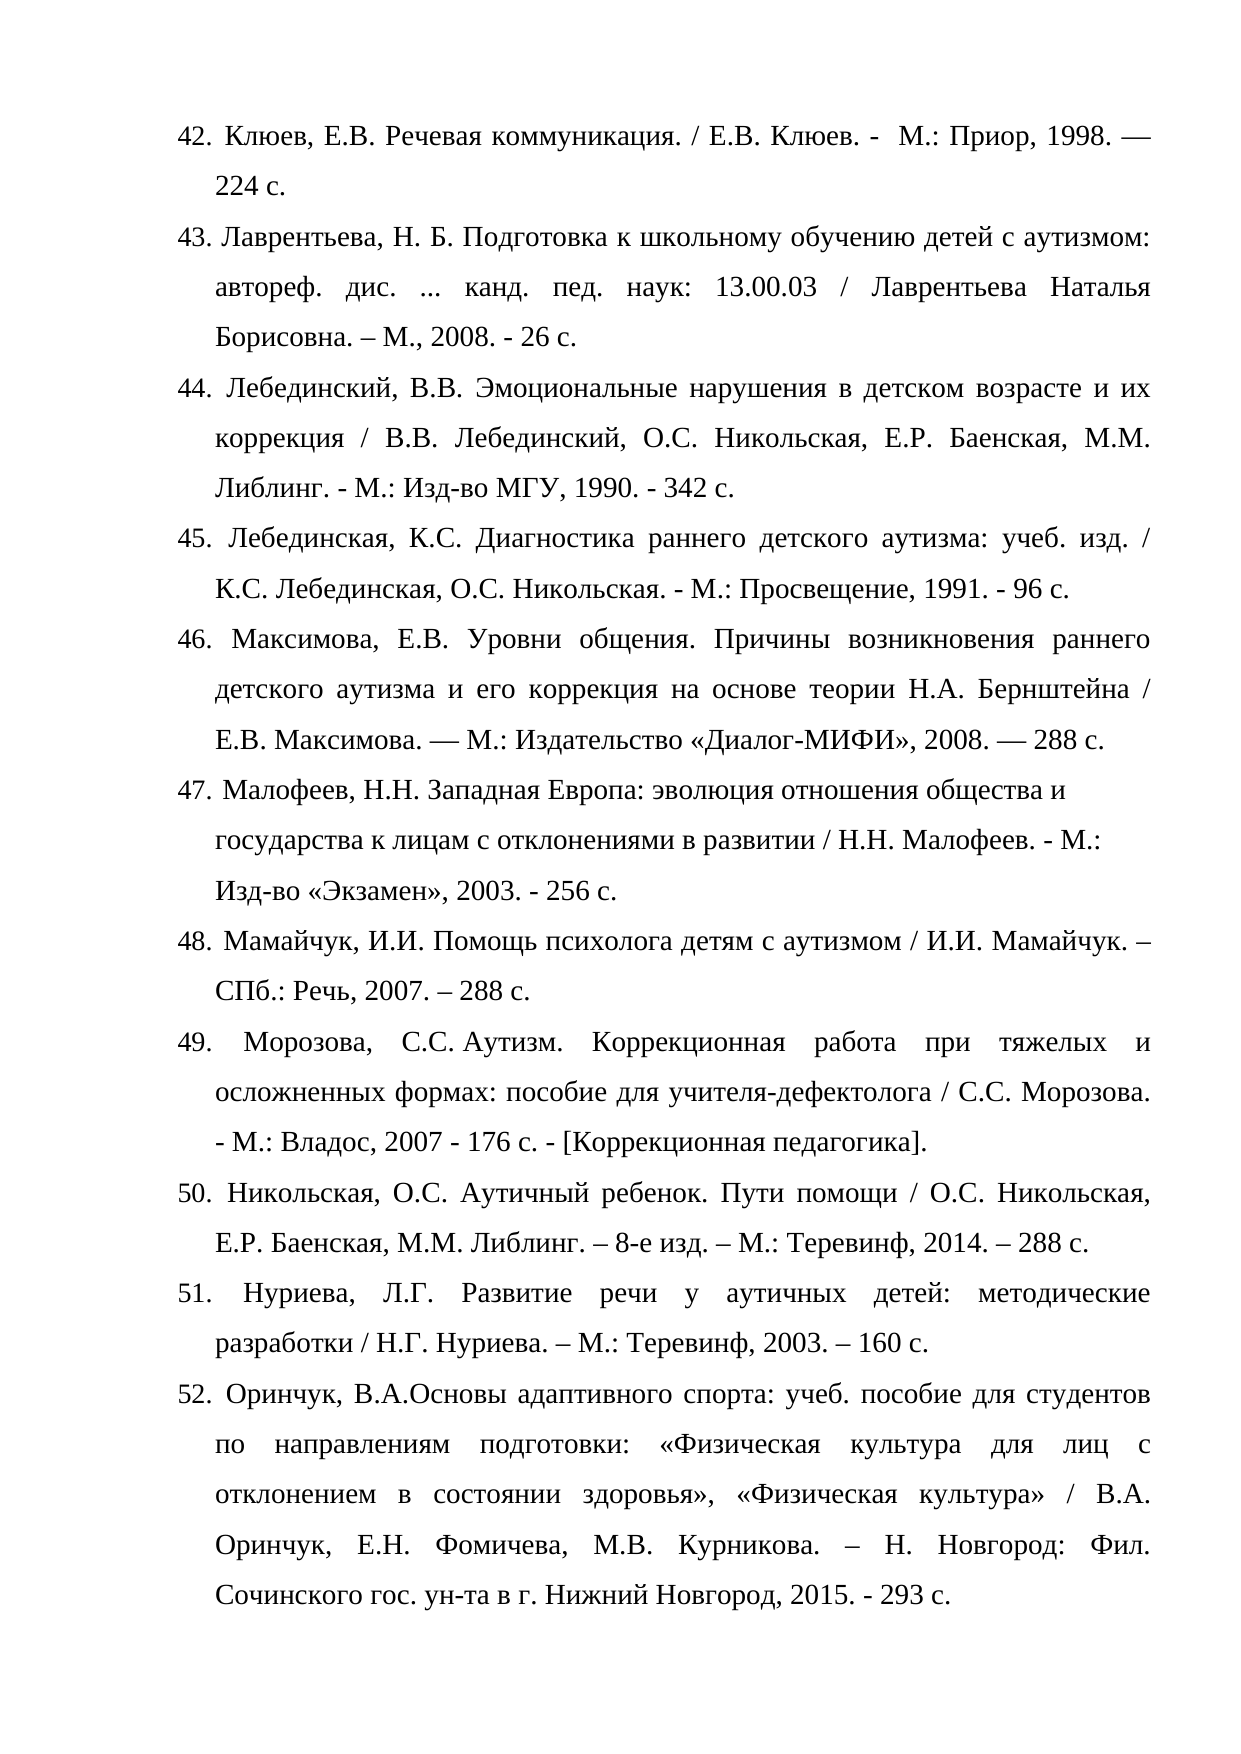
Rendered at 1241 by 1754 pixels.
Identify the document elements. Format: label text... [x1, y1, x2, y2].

list Малофеев, Н.Н. Западная Европа: эволюция отношения общества и государства к лицам с отклонениями в развитии / Н.Н. Малофеев. - М.: Изд-во «Экзамен», 2003. - 256 с. [177, 772, 1152, 906]
list Лебединский, В.В. Эмоциональные нарушения в детском возрасте и их коррекция / В.В. Лебединский, О.С. Никольская, Е.Р. Баенская, М.М. Либлинг. - М.: Изд-во МГУ, 1990. - 342 с. [177, 370, 1152, 504]
list Нуриева, Л.Г. Развитие речи у аутичных детей: методические разработки / Н.Г. Нуриева. – М.: Теревинф, 2003. – 160 с. [177, 1275, 1152, 1359]
list Максимова, Е.В. Уровни общения. Причины возникновения раннего детского аутизма и его коррекция на основе теории Н.А. Бернштейна / Е.В. Максимова. — М.: Издательство «Диалог-МИФИ», 2008. — 288 с. [177, 621, 1152, 755]
list Мамайчук, И.И. Помощь психолога детям с аутизмом / И.И. Мамайчук. – СПб.: Речь, 2007. – 288 с. [177, 923, 1152, 1007]
list Никольская, О.С. Аутичный ребенок. Пути помощи / О.С. Никольская, Е.Р. Баенская, М.М. Либлинг. – 8-е изд. – М.: Теревинф, 2014. – 288 с. [177, 1175, 1152, 1258]
list Оринчук, В.А.Основы адаптивного спорта: учеб. пособие для студентов по направлениям подготовки: «Физическая культура для лиц с отклонением в состоянии здоровья», «Физическая культура» / В.А. Оринчук, Е.Н. Фомичева, М.В. Курникова. – Н. Новгород: Фил. Сочинского гос. ун-та в г. Нижний Новгород, 2015. - 293 с. [177, 1376, 1152, 1611]
list Клюев, Е.В. Речевая коммуникация. / Е.В. Клюев. - М.: Приор, 1998. — 224 с. [177, 118, 1152, 202]
list Морозова, С.С. Аутизм. Коррекционная работа при тяжелых и осложненных формах: пособие для учителя-дефектолога / С.С. Морозова. - М.: Владос, 2007 - 176 с. - [Коррекционная педагогика]. [177, 1024, 1152, 1158]
list Лебединская, К.С. Диагностика раннего детского аутизма: учеб. изд. / К.С. Лебединская, О.С. Никольская. - М.: Просвещение, 1991. - 96 с. [177, 521, 1152, 604]
list Лаврентьева, Н. Б. Подготовка к школьному обучению детей с аутизмом: автореф. дис. ... канд. пед. наук: 13.00.03 / Лаврентьева Наталья Борисовна. – М., 2008. - 26 с. [177, 219, 1152, 353]
